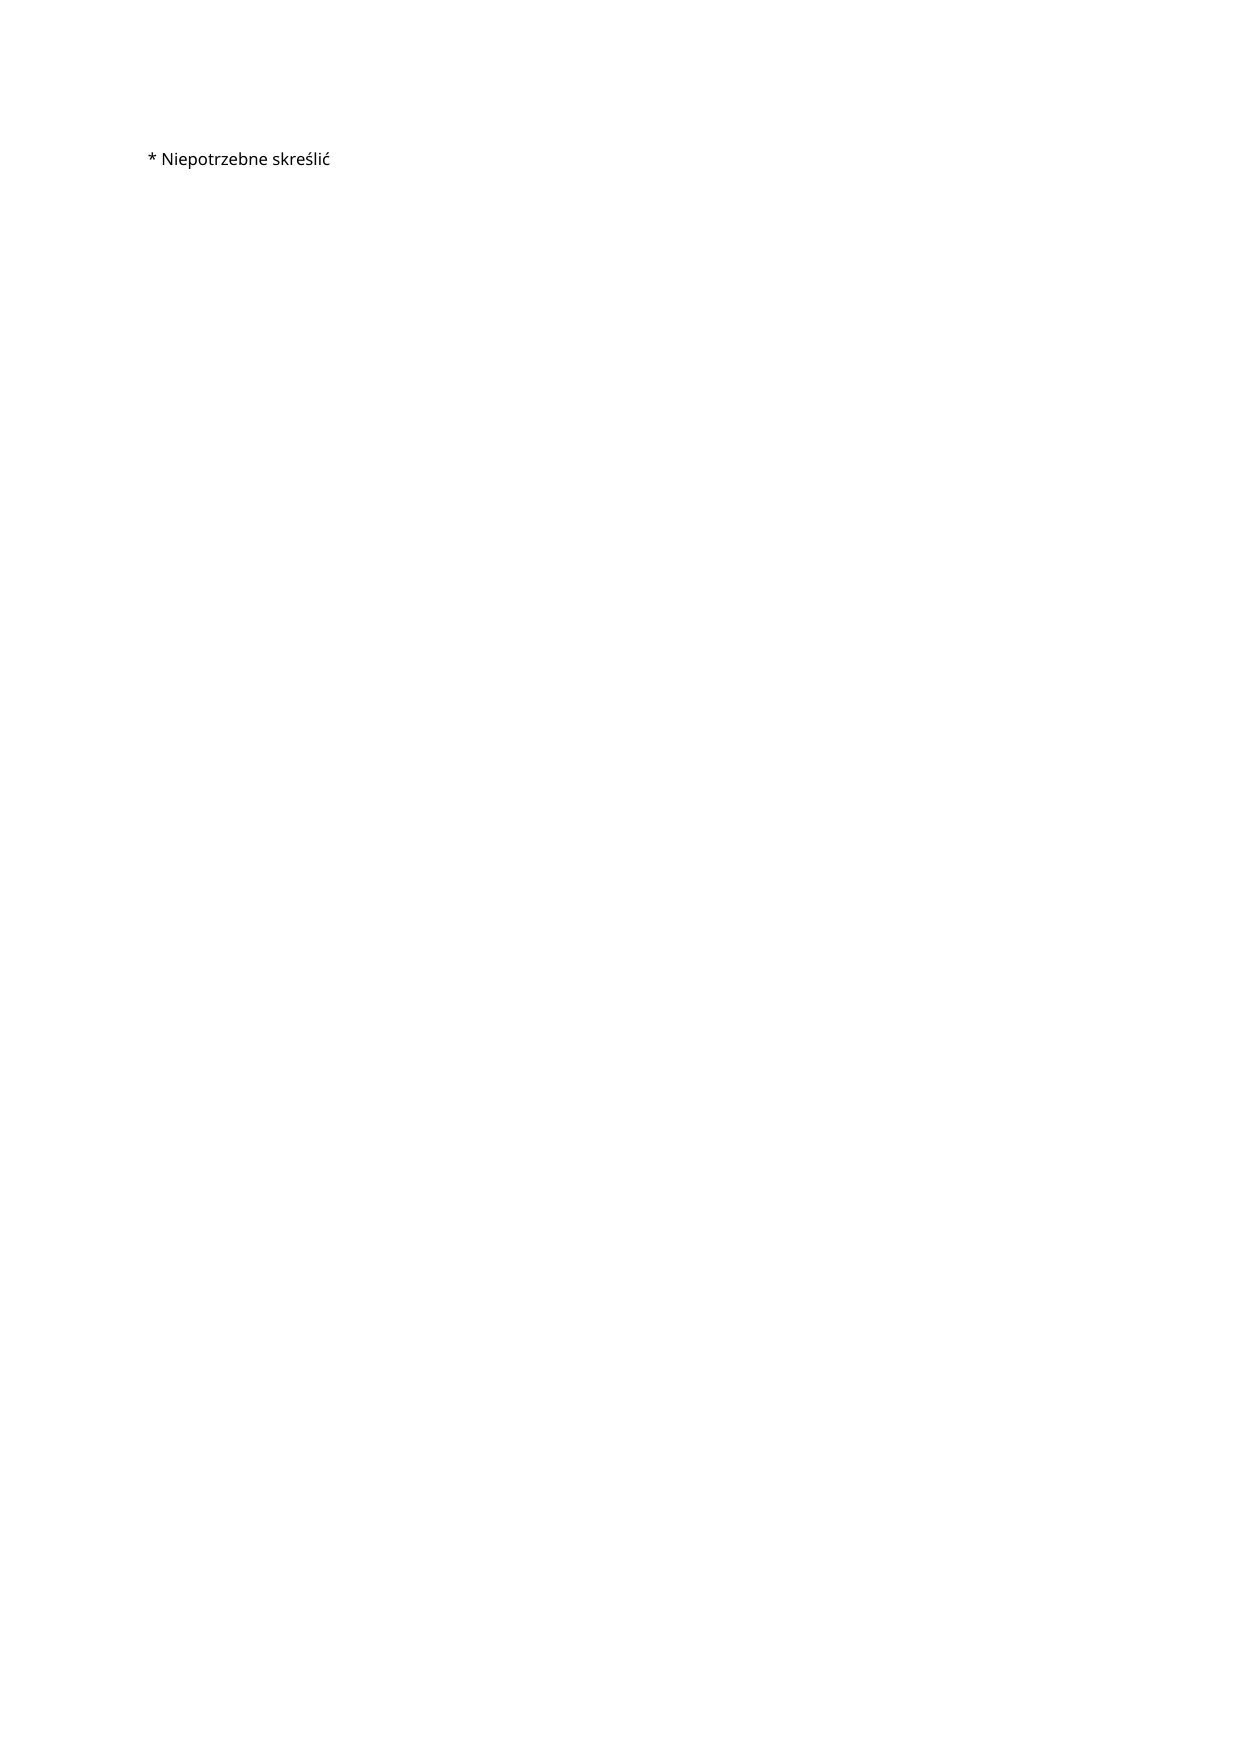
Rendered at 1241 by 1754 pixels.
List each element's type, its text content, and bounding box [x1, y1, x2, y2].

text * Niepotrzebne skreślić [148, 148, 1093, 170]
